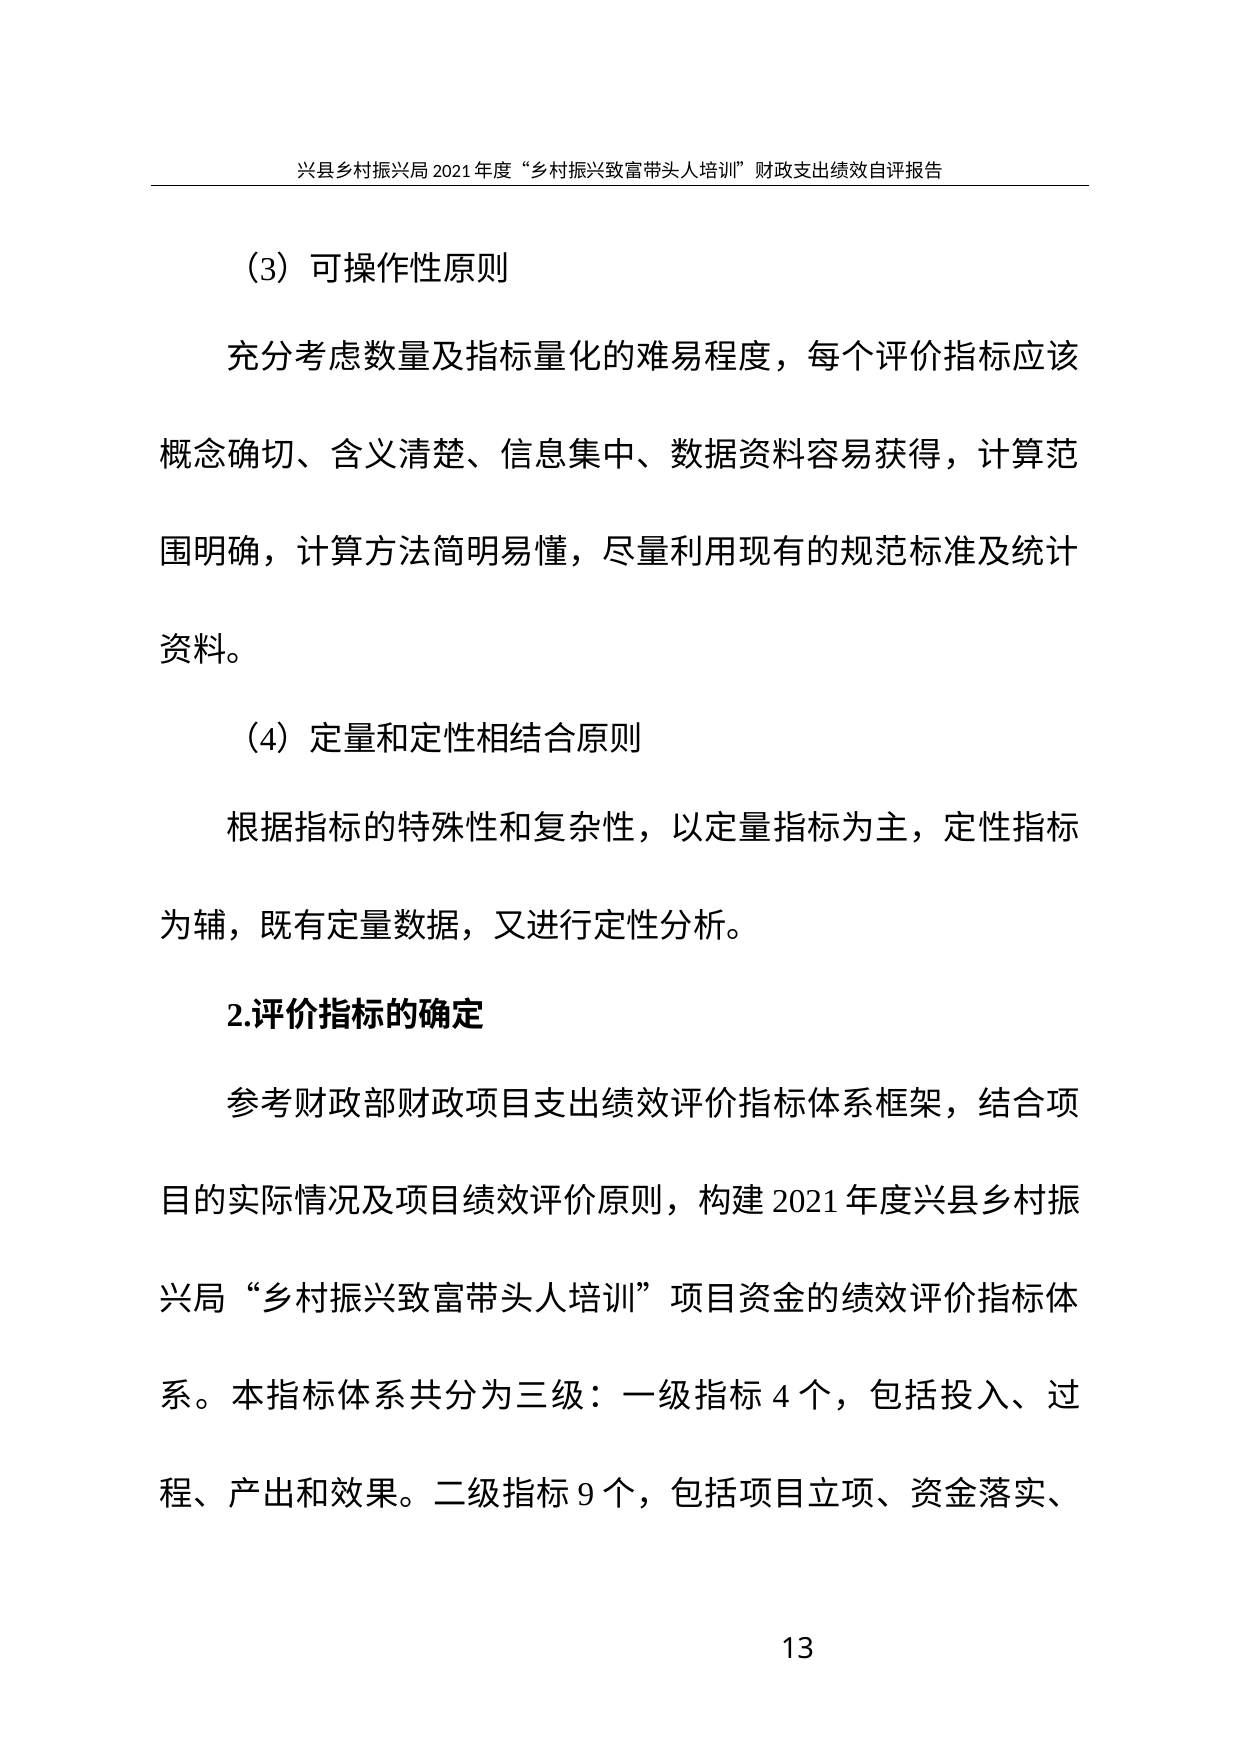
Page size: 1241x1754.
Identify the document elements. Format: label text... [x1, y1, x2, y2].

text 充分考虑数量及指标量化的难易程度，每个评价指标应该概念确切、含义清楚、信息集中、数据资料容易获得，计算范围明确，计算方法简明易懂，尽量利用现有的规范标准及统计资料。 [159, 322, 1081, 679]
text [159, 1068, 1081, 1523]
text 2.评价指标的确定 [159, 979, 1081, 1044]
text （4）定量和定性相结合原则 [159, 703, 1081, 768]
text 根据指标的特殊性和复杂性，以定量指标为主，定性指标为辅，既有定量数据，又进行定性分析。 [159, 793, 1081, 955]
text （3）可操作性原则 [159, 233, 1081, 298]
